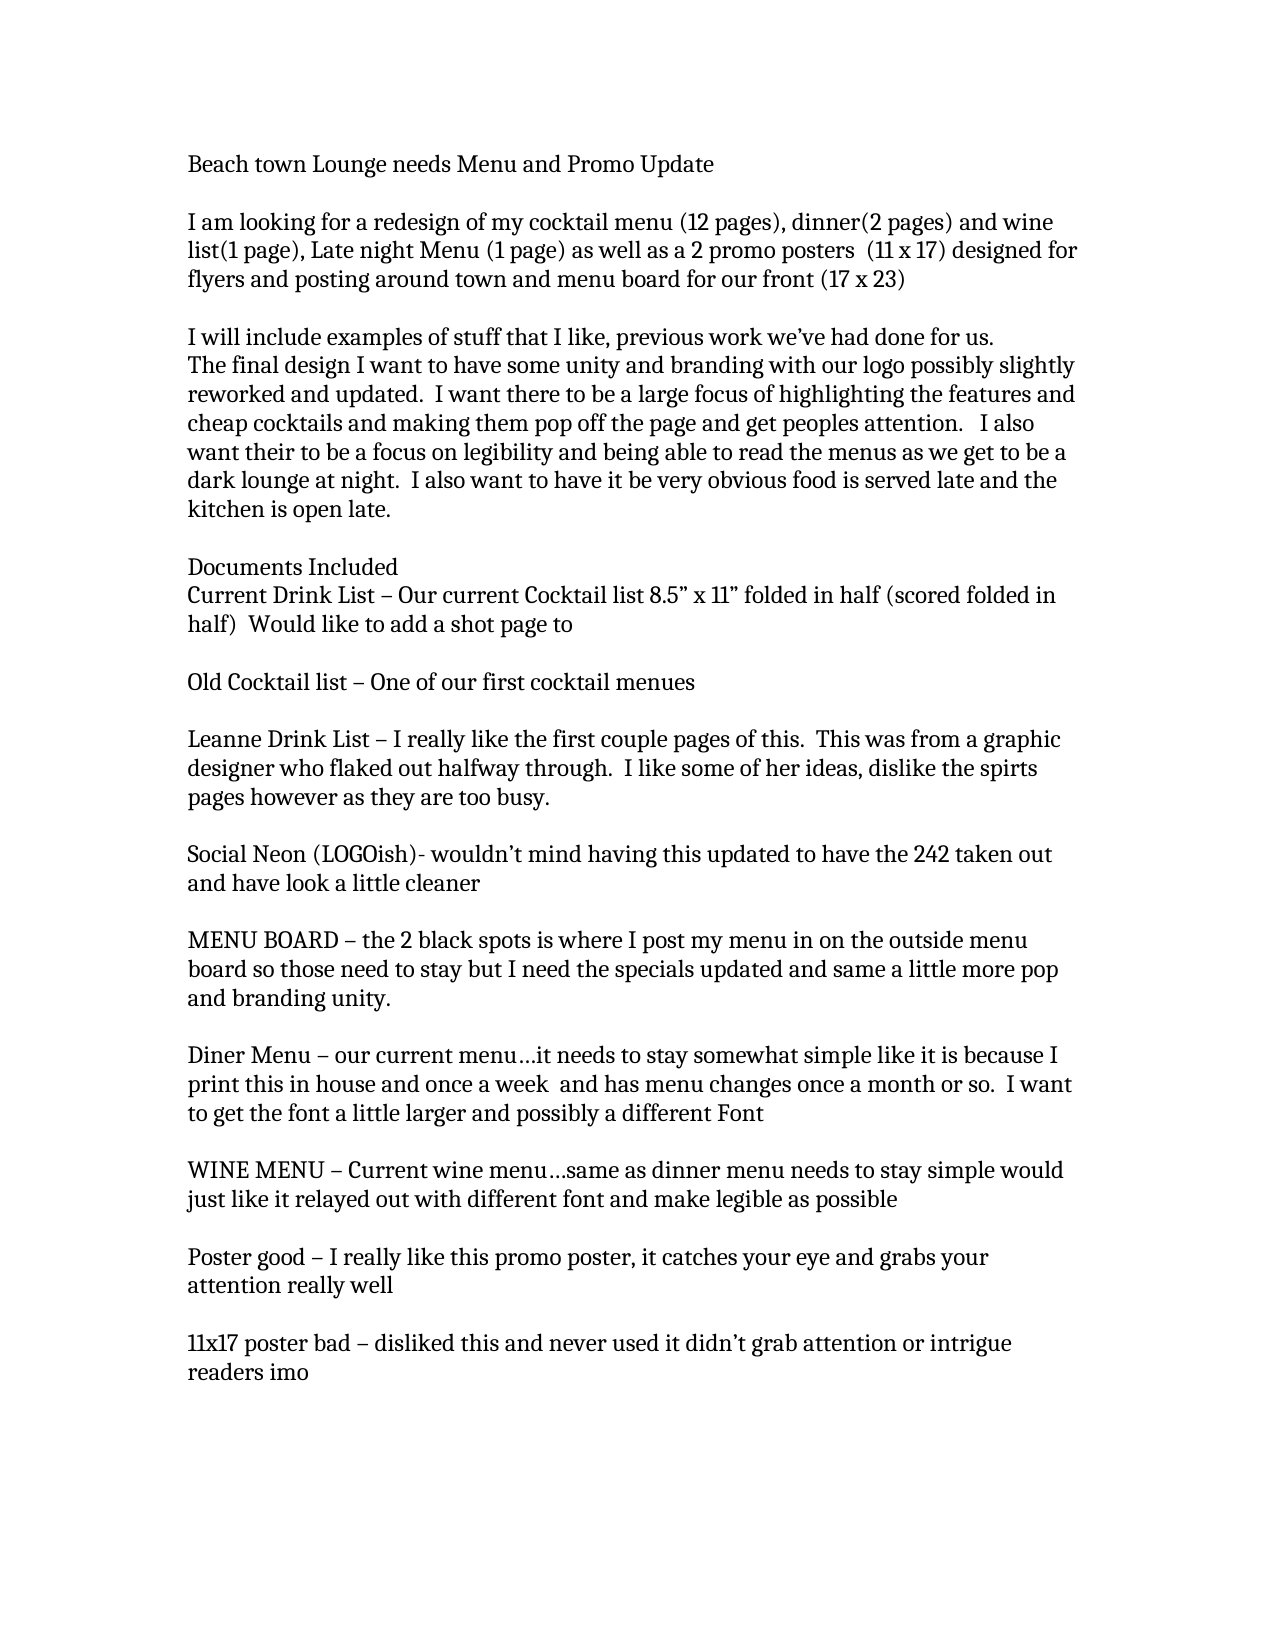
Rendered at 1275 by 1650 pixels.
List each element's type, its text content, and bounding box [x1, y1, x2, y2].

text Beach town Lounge needs Menu and Promo Update [187, 150, 1087, 179]
text I will include examples of stuff that I like, previous work we’ve had done for us. [187, 322, 1087, 351]
text 11x17 poster bad – disliked this and never used it didn’t grab attention or intrigue readers imo [187, 1329, 1087, 1386]
text WINE MENU – Current wine menu…same as dinner menu needs to stay simple would just like it relayed out with different font and make legible as possible [187, 1156, 1087, 1214]
text Diner Menu – our current menu…it needs to stay somewhat simple like it is because I print this in house and once a week and has menu changes once a month or so. I want to get the font a little larger and possibly a different Font [187, 1041, 1087, 1127]
text Poster good – I really like this promo poster, it catches your eye and grabs your attention really well [187, 1242, 1087, 1300]
text I am looking for a redesign of my cocktail menu (12 pages), dinner(2 pages) and wine list(1 page), Late night Menu (1 page) as well as a 2 promo posters (11 x 17) designed for flyers and posting around town and menu board for our front (17 x 23) [187, 207, 1087, 294]
text Current Drink List – Our current Cocktail list 8.5” x 11” folded in half (scored folded in half) Would like to add a shot page to [187, 581, 1087, 639]
text Old Cocktail list – One of our first cocktail menues [187, 667, 1087, 696]
text The final design I want to have some unity and branding with our logo possibly slightly reworked and updated. I want there to be a large focus of highlighting the features and cheap cocktails and making them pop off the page and get peoples attention. I also want their to be a focus on legibility and being able to read the menus as we get to be a dark lounge at night. I also want to have it be very obvious food is served late and the kitchen is open late. [187, 351, 1087, 524]
text Documents Included [187, 552, 1087, 581]
text Leanne Drink List – I really like the first couple pages of this. This was from a graphic designer who flaked out halfway through. I like some of her ideas, dislike the spirts pages however as they are too busy. [187, 725, 1087, 811]
text MENU BOARD – the 2 black spots is where I post my menu in on the outside menu board so those need to stay but I need the specials updated and same a little more pop and branding unity. [187, 926, 1087, 1012]
text Social Neon (LOGOish)- wouldn’t mind having this updated to have the 242 taken out and have look a little cleaner [187, 840, 1087, 897]
